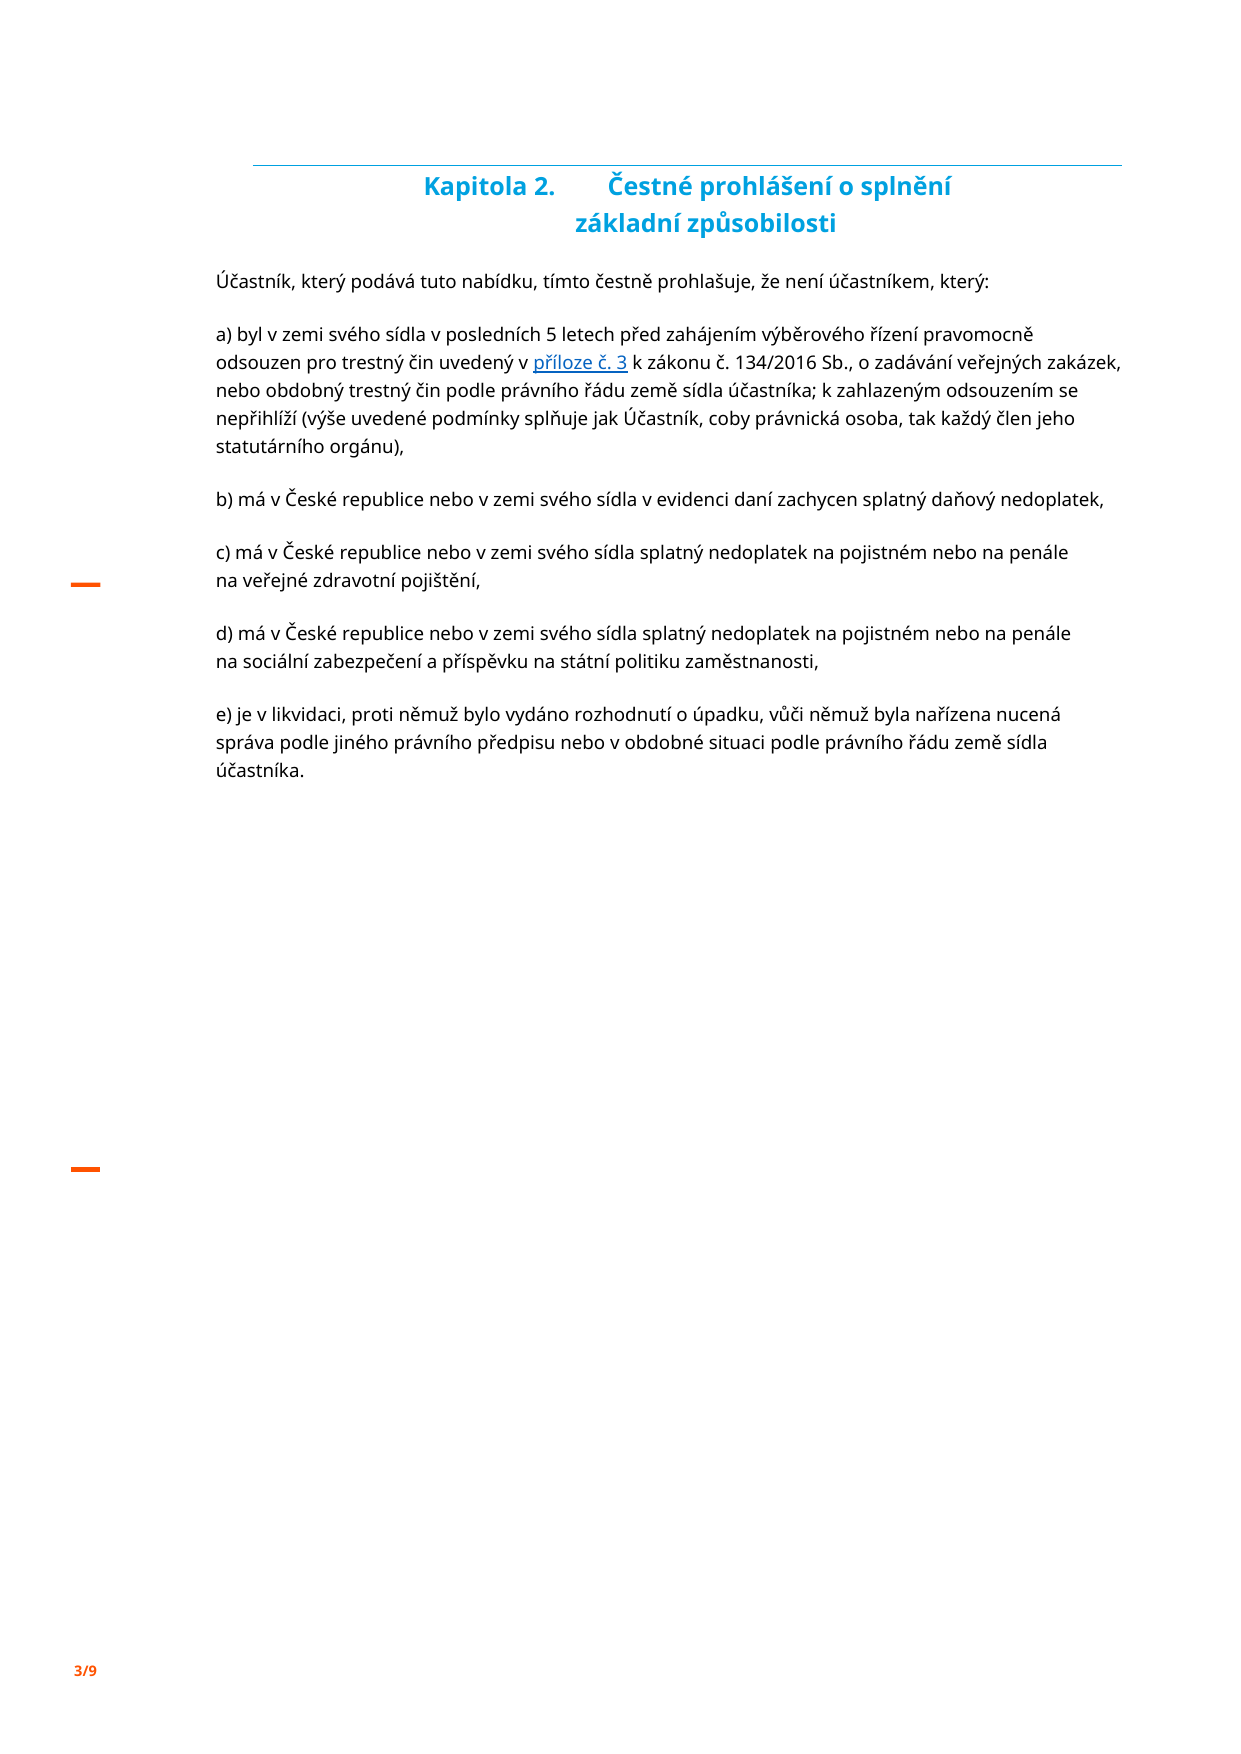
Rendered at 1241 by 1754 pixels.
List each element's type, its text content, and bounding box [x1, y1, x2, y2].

text d) má v České republice nebo v zemi svého sídla splatný nedoplatek na pojistném nebo na penále na sociální zabezpečení a příspěvku na státní politiku zaměstnanosti, [216, 621, 1122, 674]
text e) je v likvidaci, proti němuž bylo vydáno rozhodnutí o úpadku, vůči němuž byla nařízena nucená správa podle jiného právního předpisu nebo v obdobné situaci podle právního řádu země sídla účastníka. [216, 702, 1122, 783]
text b) má v České republice nebo v zemi svého sídla v evidenci daní zachycen splatný daňový nedoplatek, [216, 486, 1122, 512]
text c) má v České republice nebo v zemi svého sídla splatný nedoplatek na pojistném nebo na penále na veřejné zdravotní pojištění, [216, 539, 1122, 593]
text Účastník, který podává tuto nabídku, tímto čestně prohlašuje, že není účastníkem, který: [216, 268, 1122, 294]
subtitle Čestné prohlášení o splnění základní způsobilosti [253, 166, 1122, 240]
text a) byl v zemi svého sídla v posledních 5 letech před zahájením výběrového řízení pravomocně odsouzen pro trestný čin uvedený v příloze č. 3 k zákonu č. 134/2016 Sb., o zadávání veřejných zakázek, nebo obdobný trestný čin podle právního řádu země sídla účastníka; k zahlazeným odsouzením se nepřihlíží (výše uvedené podmínky splňuje jak Účastník, coby právnická osoba, tak každý člen jeho statutárního orgánu), [216, 321, 1122, 459]
